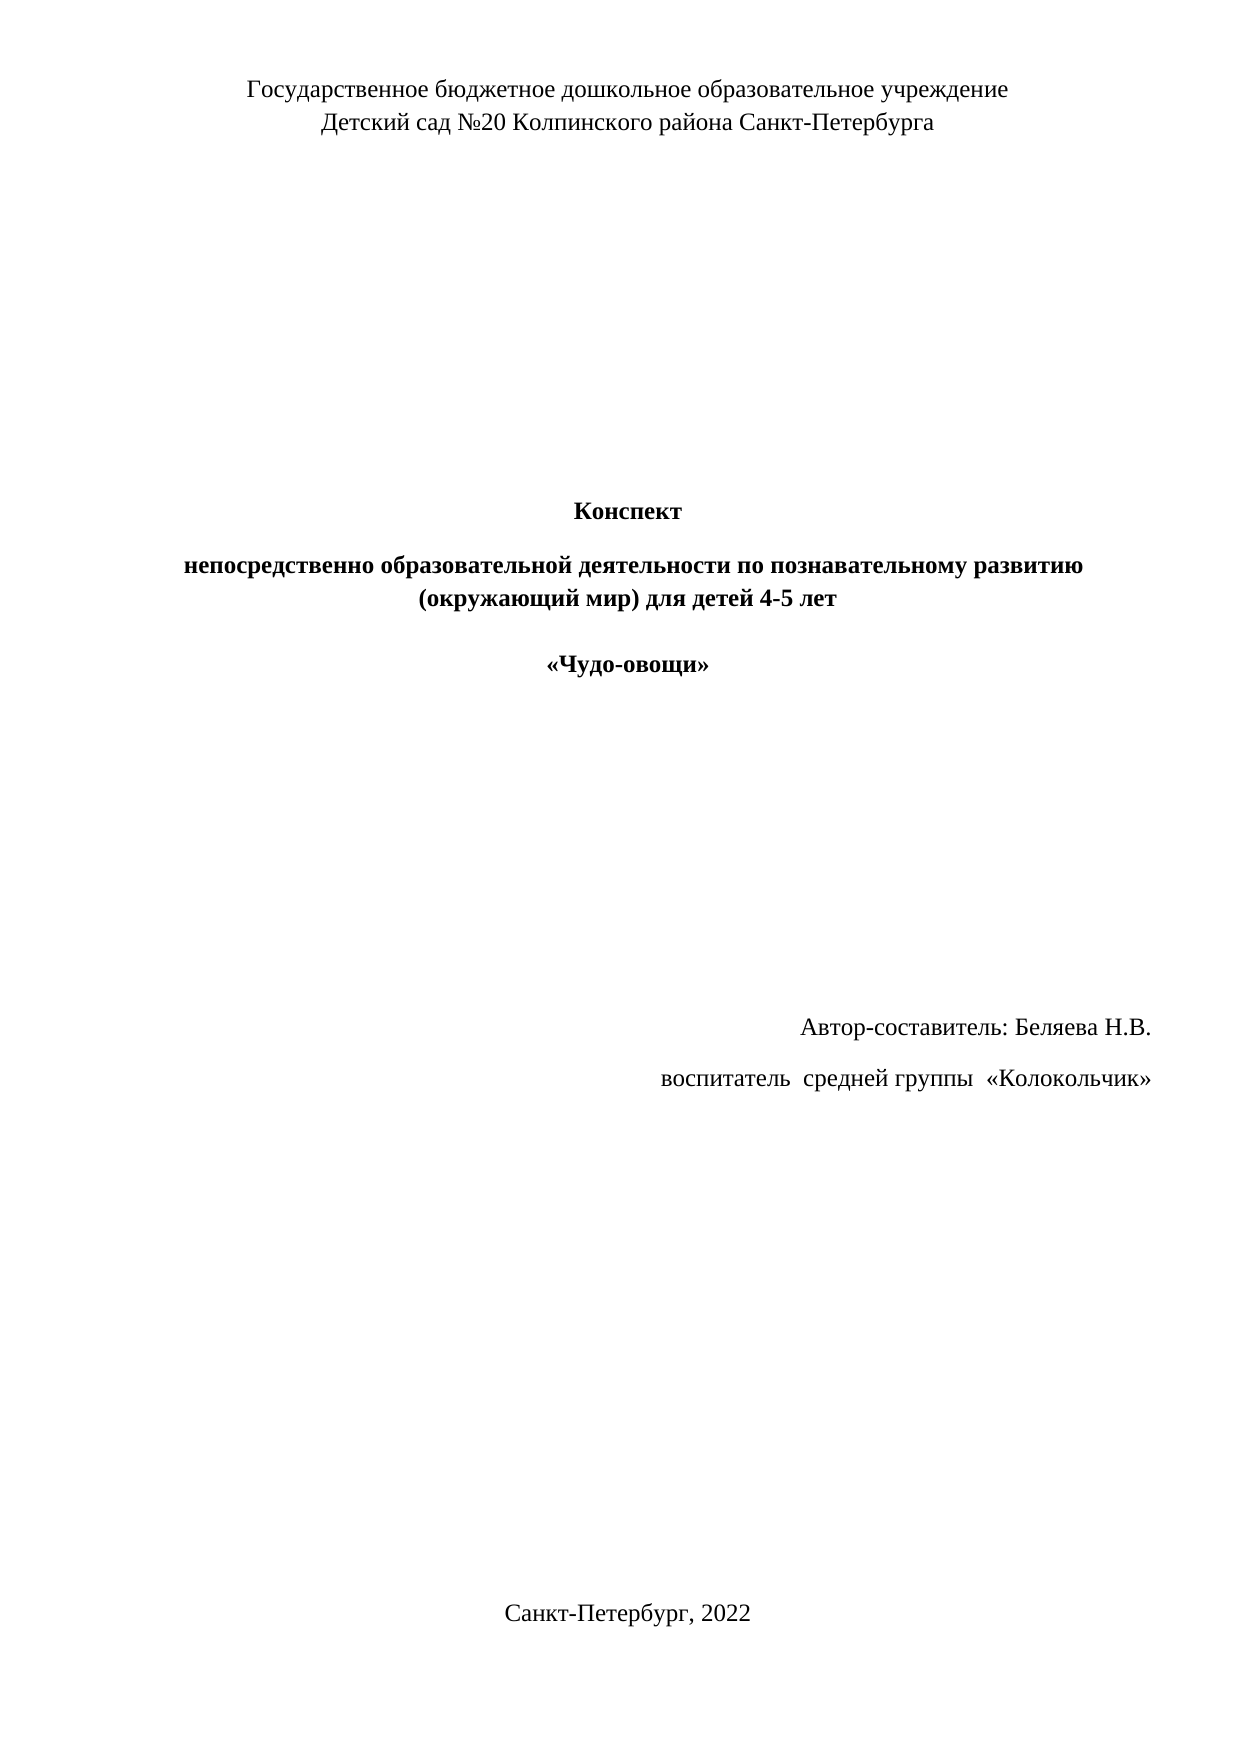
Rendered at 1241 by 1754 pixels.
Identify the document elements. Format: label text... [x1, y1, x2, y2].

text Детский сад №20 Колпинского района Санкт-Петербурга [103, 107, 1152, 136]
text воспитатель средней группы «Колокольчик» [103, 1063, 1152, 1092]
text непосредственно образовательной деятельности по познавательному развитию (окружающий мир) для детей 4-5 лет [103, 550, 1152, 612]
text Автор-составитель: Беляева Н.В. [103, 1012, 1152, 1041]
text Санкт-Петербург, 2022 [103, 1598, 1152, 1627]
text Государственное бюджетное дошкольное образовательное учреждение [103, 74, 1152, 103]
text Конспект [103, 496, 1152, 525]
text «Чудо-овощи» [103, 649, 1152, 678]
